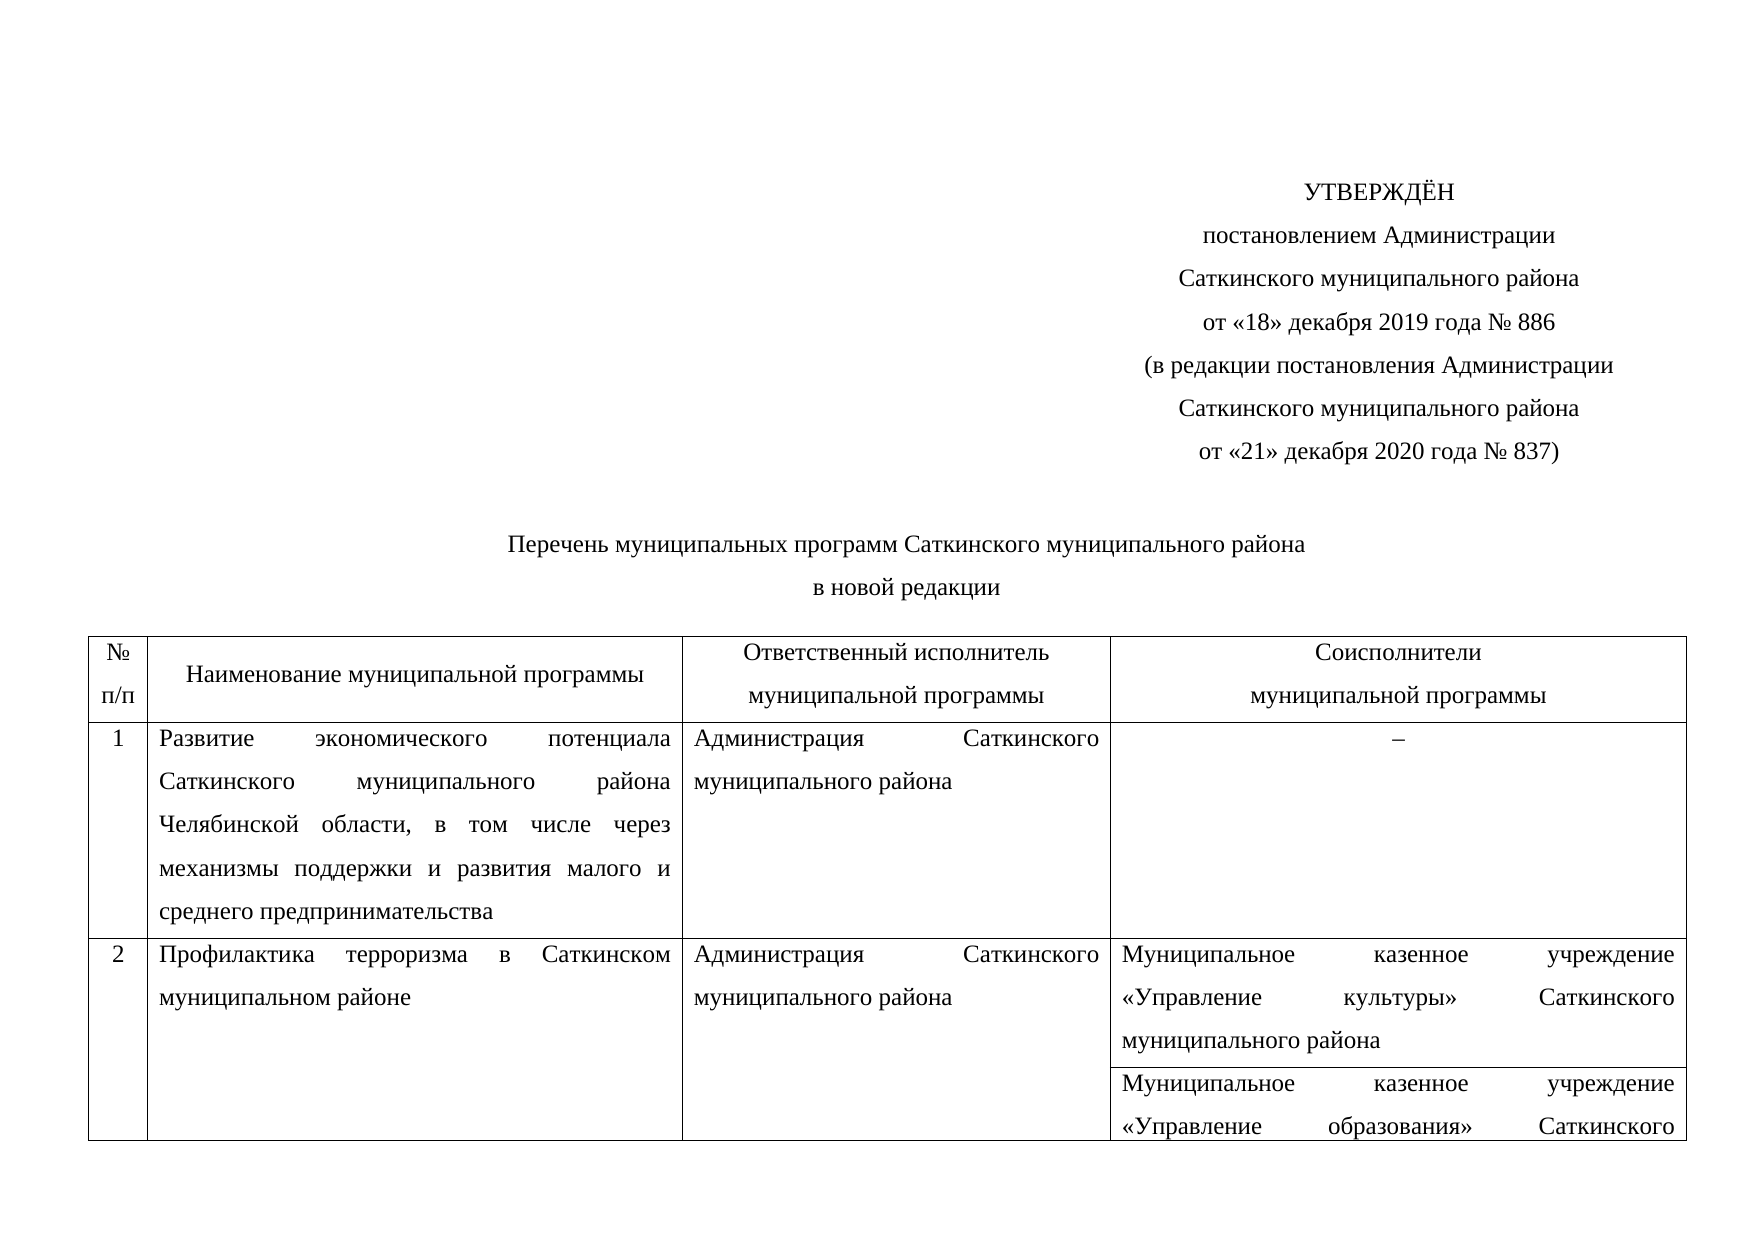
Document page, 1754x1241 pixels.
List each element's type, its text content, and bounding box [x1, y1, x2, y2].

text от «21» декабря 2020 года № 837) [1063, 436, 1695, 465]
table_cell Администрация Саткинского муниципального района [683, 939, 1110, 1140]
table_cell Развитие экономического потенциала Саткинского муниципального района Челябинской области, в том числе через механизмы поддержки и развития малого и среднего предпринимательства [148, 723, 682, 938]
table_cell 1 [89, 723, 147, 938]
table_cell Администрация Саткинского муниципального района [683, 723, 1110, 938]
text УТВЕРЖДЁН [1063, 177, 1695, 206]
table_cell Профилактика терроризма в Саткинском муниципальном районе [148, 939, 682, 1140]
table_cell ‒ [1111, 723, 1686, 938]
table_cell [1111, 1068, 1686, 1140]
table_header № п/п [89, 637, 147, 722]
table_cell Муниципальное казенное учреждение «Управление культуры» Саткинского муниципального района [1111, 939, 1686, 1067]
text в новой редакции [118, 572, 1695, 601]
table_cell 2 [89, 939, 147, 1140]
text от «18» декабря 2019 года № 886 [1063, 307, 1695, 335]
table_header Соисполнители муниципальной программы [1111, 637, 1686, 722]
text Перечень муниципальных программ Саткинского муниципального района [118, 529, 1695, 558]
text постановлением Администрации [1063, 220, 1695, 249]
table_header Ответственный исполнитель муниципальной программы [683, 637, 1110, 722]
text Саткинского муниципального района [1063, 393, 1695, 422]
text Саткинского муниципального района [1063, 263, 1695, 292]
text (в редакции постановления Администрации [1063, 350, 1695, 378]
table_header Наименование муниципальной программы [148, 637, 682, 722]
